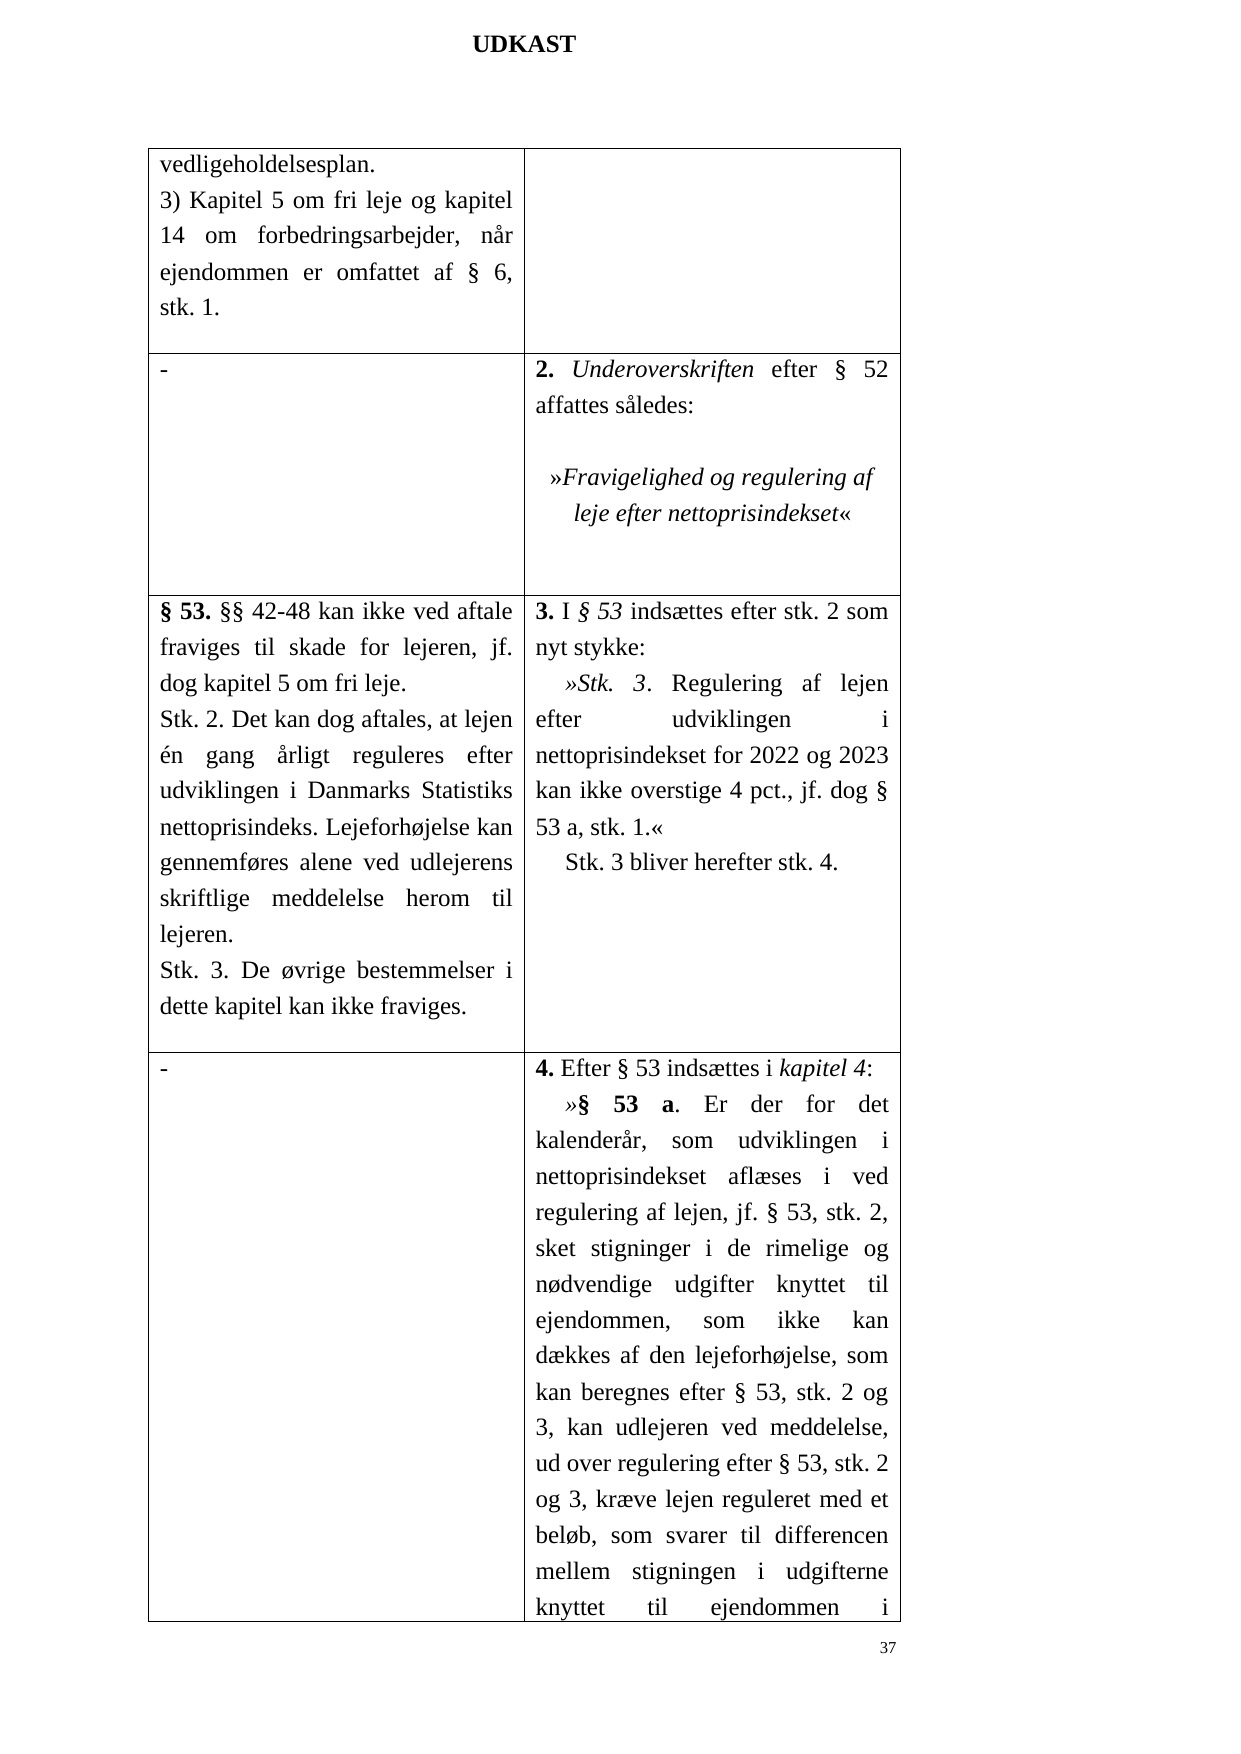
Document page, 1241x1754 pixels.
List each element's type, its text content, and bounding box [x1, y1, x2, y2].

table_cell 2. Underoverskriften efter § 52 affattes således: »Fravigelighed og regulering af leje efter nettoprisindekset« [525, 354, 900, 595]
table_cell 3. I § 53 indsættes efter stk. 2 som nyt stykke: »Stk. 3. Regulering af lejen efter udviklingen i nettoprisindekset for 2022 og 2023 kan ikke overstige 4 pct., jf. dog § 53 a, stk. 1.« Stk. 3 bliver herefter stk. 4. [525, 596, 900, 1052]
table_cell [149, 149, 524, 353]
table_cell § 53. §§ 42-48 kan ikke ved aftale fraviges til skade for lejeren, jf. dog kapitel 5 om fri leje. Stk. 2. Det kan dog aftales, at lejen én gang årligt reguleres efter udviklingen i Danmarks Statistiks nettoprisindeks. Lejeforhøjelse kan gennemføres alene ved udlejerens skriftlige meddelelse herom til lejeren. Stk. 3. De øvrige bestemmelser i dette kapitel kan ikke fraviges. [149, 596, 524, 1052]
table_cell - [149, 354, 524, 595]
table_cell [525, 1053, 900, 1621]
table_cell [525, 149, 900, 353]
table_cell - [149, 1053, 524, 1621]
